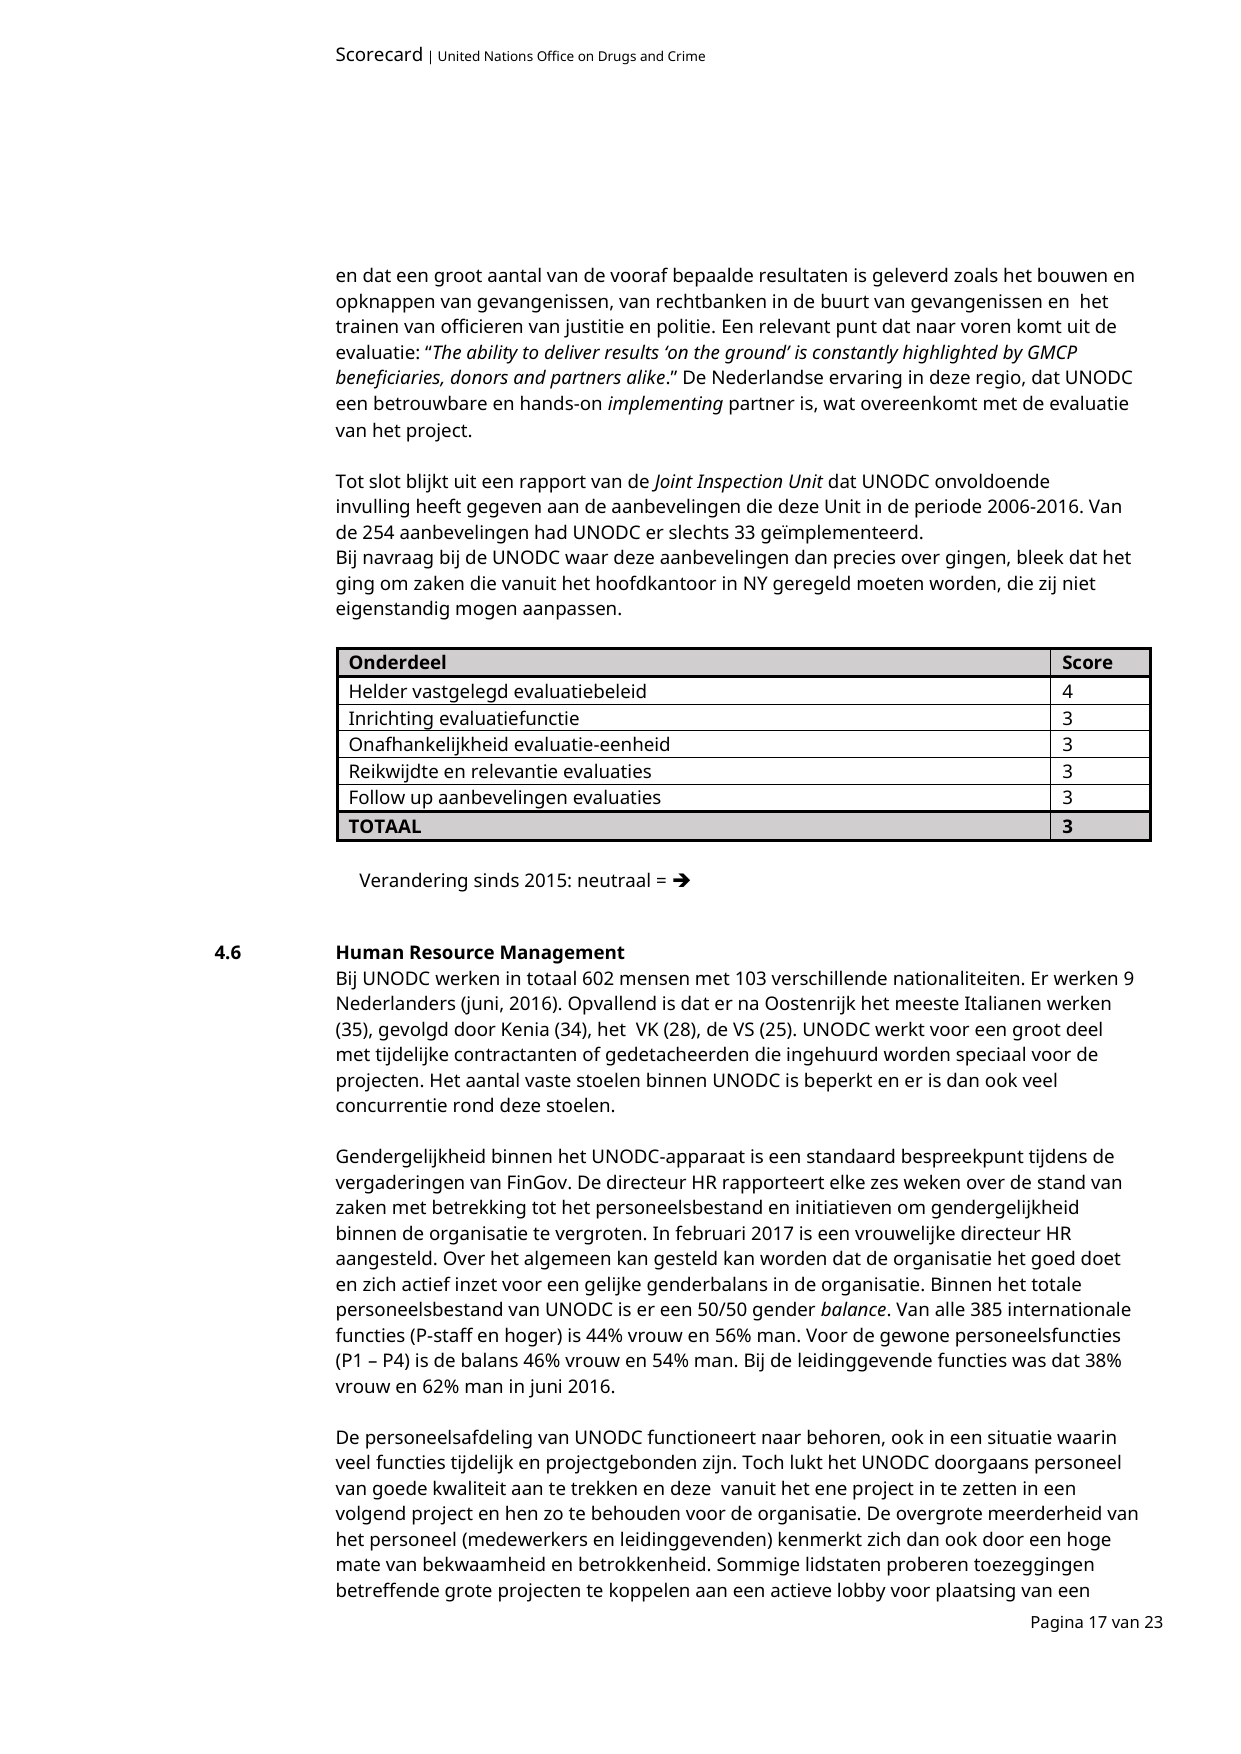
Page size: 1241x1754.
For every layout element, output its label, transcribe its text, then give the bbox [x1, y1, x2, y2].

table_header Score [1051, 650, 1149, 675]
subtitle 4.6 Human Resource Management [214, 939, 1140, 965]
text Tot slot blijkt uit een rapport van de Joint Inspection Unit dat UNODC onvoldoende [335, 468, 1140, 493]
table_cell Helder vastgelegd evaluatiebeleid [339, 678, 1050, 704]
table_header Onderdeel [339, 650, 1050, 675]
table_cell Inrichting evaluatiefunctie [339, 705, 1050, 730]
text Gendergelijkheid binnen het UNODC-apparaat is een standaard bespreekpunt tijdens de vergaderingen van FinGov. De directeur HR rapporteert elke zes weken over de stand van zaken met betrekking tot het personeelsbestand en initiatieven om gendergelijkheid binnen de organisatie te vergroten. In februari 2017 is een vrouwelijke directeur HR aangesteld. Over het algemeen kan gesteld kan worden dat de organisatie het goed doet en zich actief inzet voor een gelijke genderbalans in de organisatie. Binnen het totale personeelsbestand van UNODC is er een 50/50 gender balance. Van alle 385 internationale functies (P-staff en hoger) is 44% vrouw en 56% man. Voor de gewone personeelsfuncties (P1 – P4) is de balans 46% vrouw en 54% man. Bij de leidinggevende functies was dat 38% vrouw en 62% man in juni 2016. [335, 1143, 1140, 1399]
text invulling heeft gegeven aan de aanbevelingen die deze Unit in de periode 2006-2016. Van de 254 aanbevelingen had UNODC er slechts 33 geïmplementeerd. [335, 493, 1140, 544]
table_cell 3 [1051, 731, 1149, 757]
table_cell TOTAAL [339, 813, 1050, 839]
table_cell 3 [1051, 705, 1149, 730]
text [335, 262, 1140, 442]
table_cell Reikwijdte en relevantie evaluaties [339, 758, 1050, 783]
text Verandering sinds 2015: neutraal = [335, 867, 1140, 893]
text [335, 1424, 1140, 1603]
table_cell 4 [1051, 678, 1149, 704]
table_cell 3 [1051, 813, 1149, 839]
table_cell Follow up aanbevelingen evaluaties [339, 785, 1050, 810]
text Bij navraag bij de UNODC waar deze aanbevelingen dan precies over gingen, bleek dat het ging om zaken die vanuit het hoofdkantoor in NY geregeld moeten worden, die zij niet eigenstandig mogen aanpassen. [335, 544, 1140, 621]
table_cell 3 [1051, 785, 1149, 810]
text Bij UNODC werken in totaal 602 mensen met 103 verschillende nationaliteiten. Er werken 9 Nederlanders (juni, 2016). Opvallend is dat er na Oostenrijk het meeste Italianen werken (35), gevolgd door Kenia (34), het VK (28), de VS (25). UNODC werkt voor een groot deel met tijdelijke contractanten of gedetacheerden die ingehuurd worden speciaal voor de projecten. Het aantal vaste stoelen binnen UNODC is beperkt en er is dan ook veel concurrentie rond deze stoelen. [335, 965, 1140, 1118]
table_cell 3 [1051, 758, 1149, 783]
table_cell Onafhankelijkheid evaluatie-eenheid [339, 731, 1050, 757]
